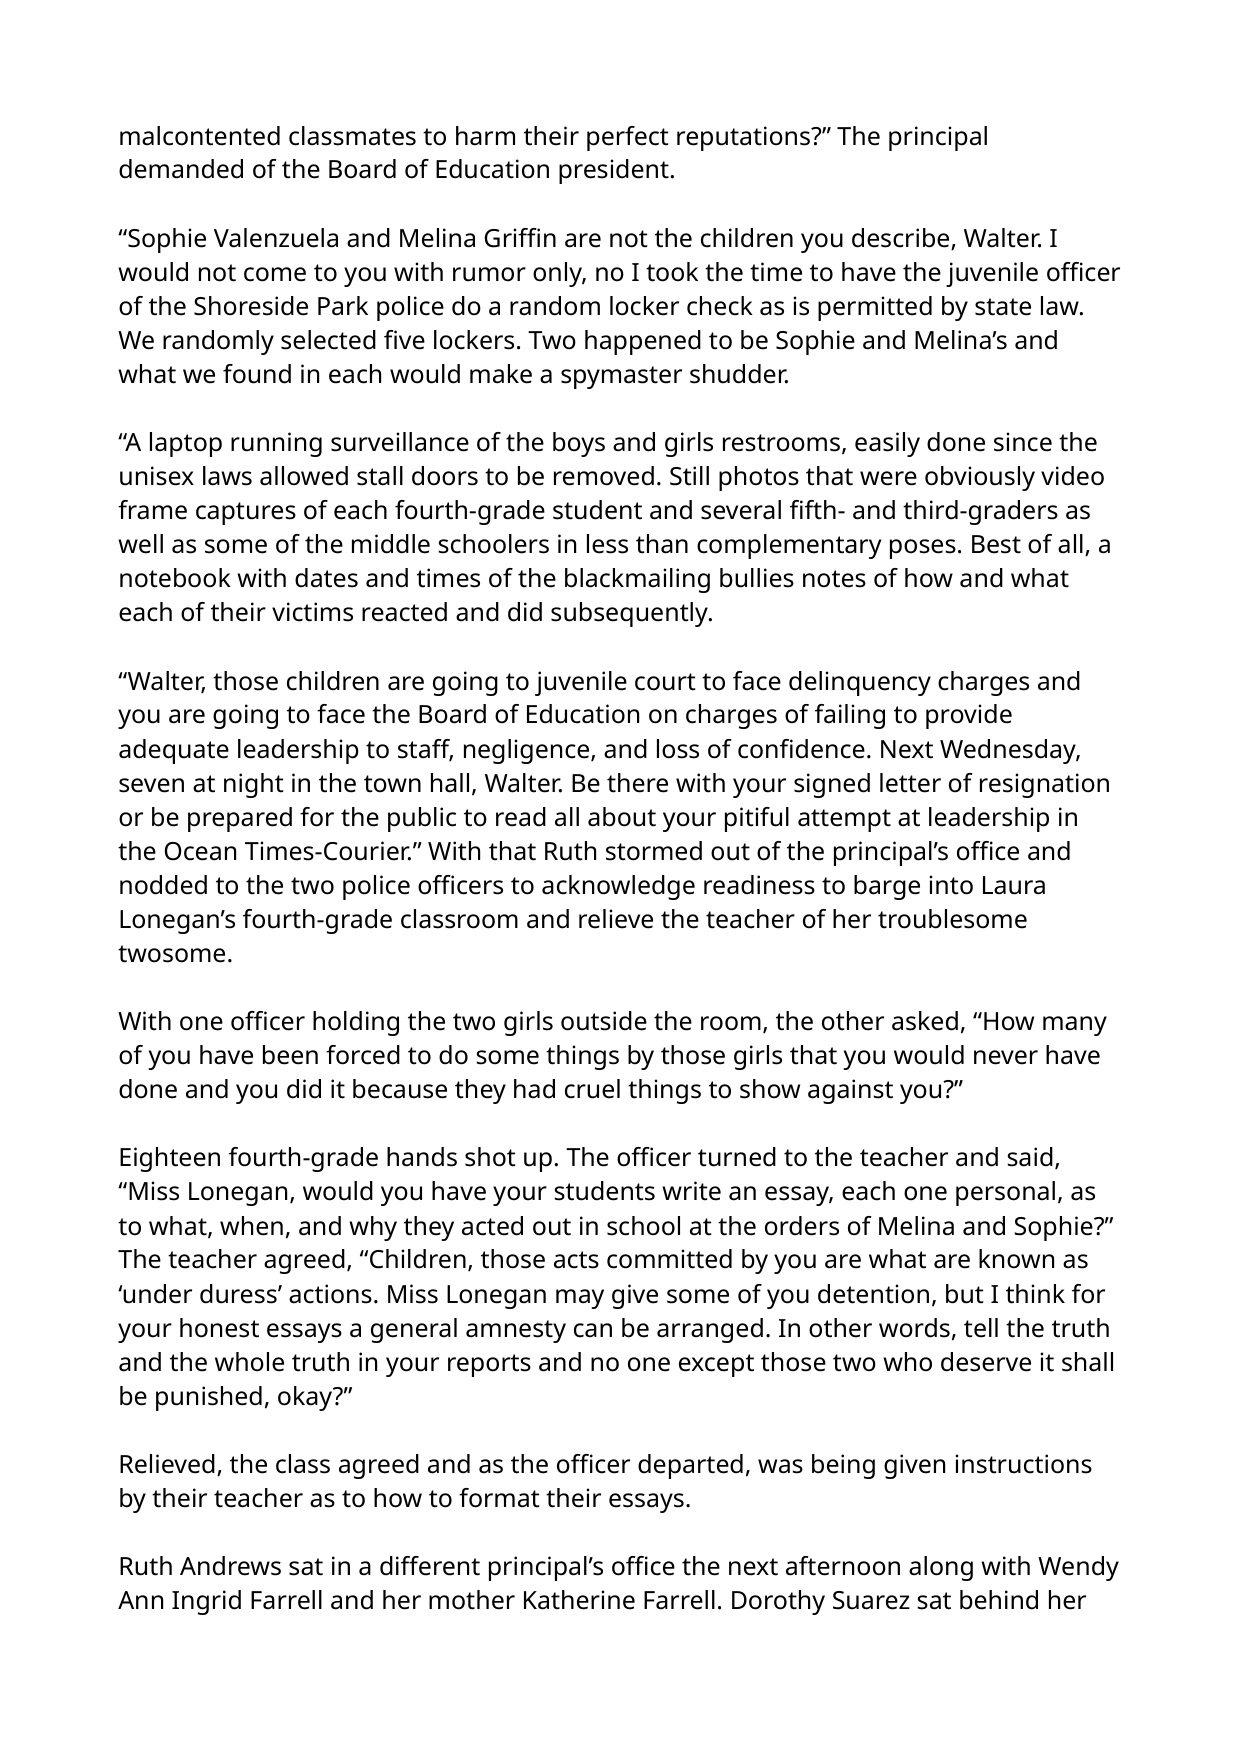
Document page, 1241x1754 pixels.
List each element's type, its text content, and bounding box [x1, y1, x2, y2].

text “Sophie Valenzuela and Melina Griffin are not the children you describe, Walter. I would not come to you with rumor only, no I took the time to have the juvenile officer of the Shoreside Park police do a random locker check as is permitted by state law. We randomly selected five lockers. Two happened to be Sophie and Melina’s and what we found in each would make a spymaster shudder. [118, 220, 1122, 391]
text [118, 1549, 1122, 1617]
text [118, 118, 1122, 186]
text “A laptop running surveillance of the boys and girls restrooms, easily done since the unisex laws allowed stall doors to be removed. Still photos that were obviously video frame captures of each fourth-grade student and several fifth- and third-graders as well as some of the middle schoolers in less than complementary poses. Best of all, a notebook with dates and times of the blackmailing bullies notes of how and what each of their victims reacted and did subsequently. [118, 425, 1122, 629]
text Relieved, the class agreed and as the officer departed, was being given instructions by their teacher as to how to format their essays. [118, 1447, 1122, 1515]
text Eighteen fourth-grade hands shot up. The officer turned to the teacher and said, “Miss Lonegan, would you have your students write an essay, each one personal, as to what, when, and why they acted out in school at the orders of Melina and Sophie?” The teacher agreed, “Children, those acts committed by you are what are known as ‘under duress’ actions. Miss Lonegan may give some of you detention, but I think for your honest essays a general amnesty can be arranged. In other words, tell the truth and the whole truth in your reports and no one except those two who deserve it shall be punished, okay?” [118, 1140, 1122, 1412]
text “Walter, those children are going to juvenile court to face delinquency charges and you are going to face the Board of Education on charges of failing to provide adequate leadership to staff, negligence, and loss of confidence. Next Wednesday, seven at night in the town hall, Walter. Be there with your signed letter of resignation or be prepared for the public to read all about your pitiful attempt at leadership in the Ocean Times-Courier.” With that Ruth stormed out of the principal’s office and nodded to the two police officers to acknowledge readiness to barge into Laura Lonegan’s fourth-grade classroom and relieve the teacher of her troublesome twosome. [118, 663, 1122, 970]
text With one officer holding the two girls outside the room, the other asked, “How many of you have been forced to do some things by those girls that you would never have done and you did it because they had cruel things to show against you?” [118, 1004, 1122, 1106]
